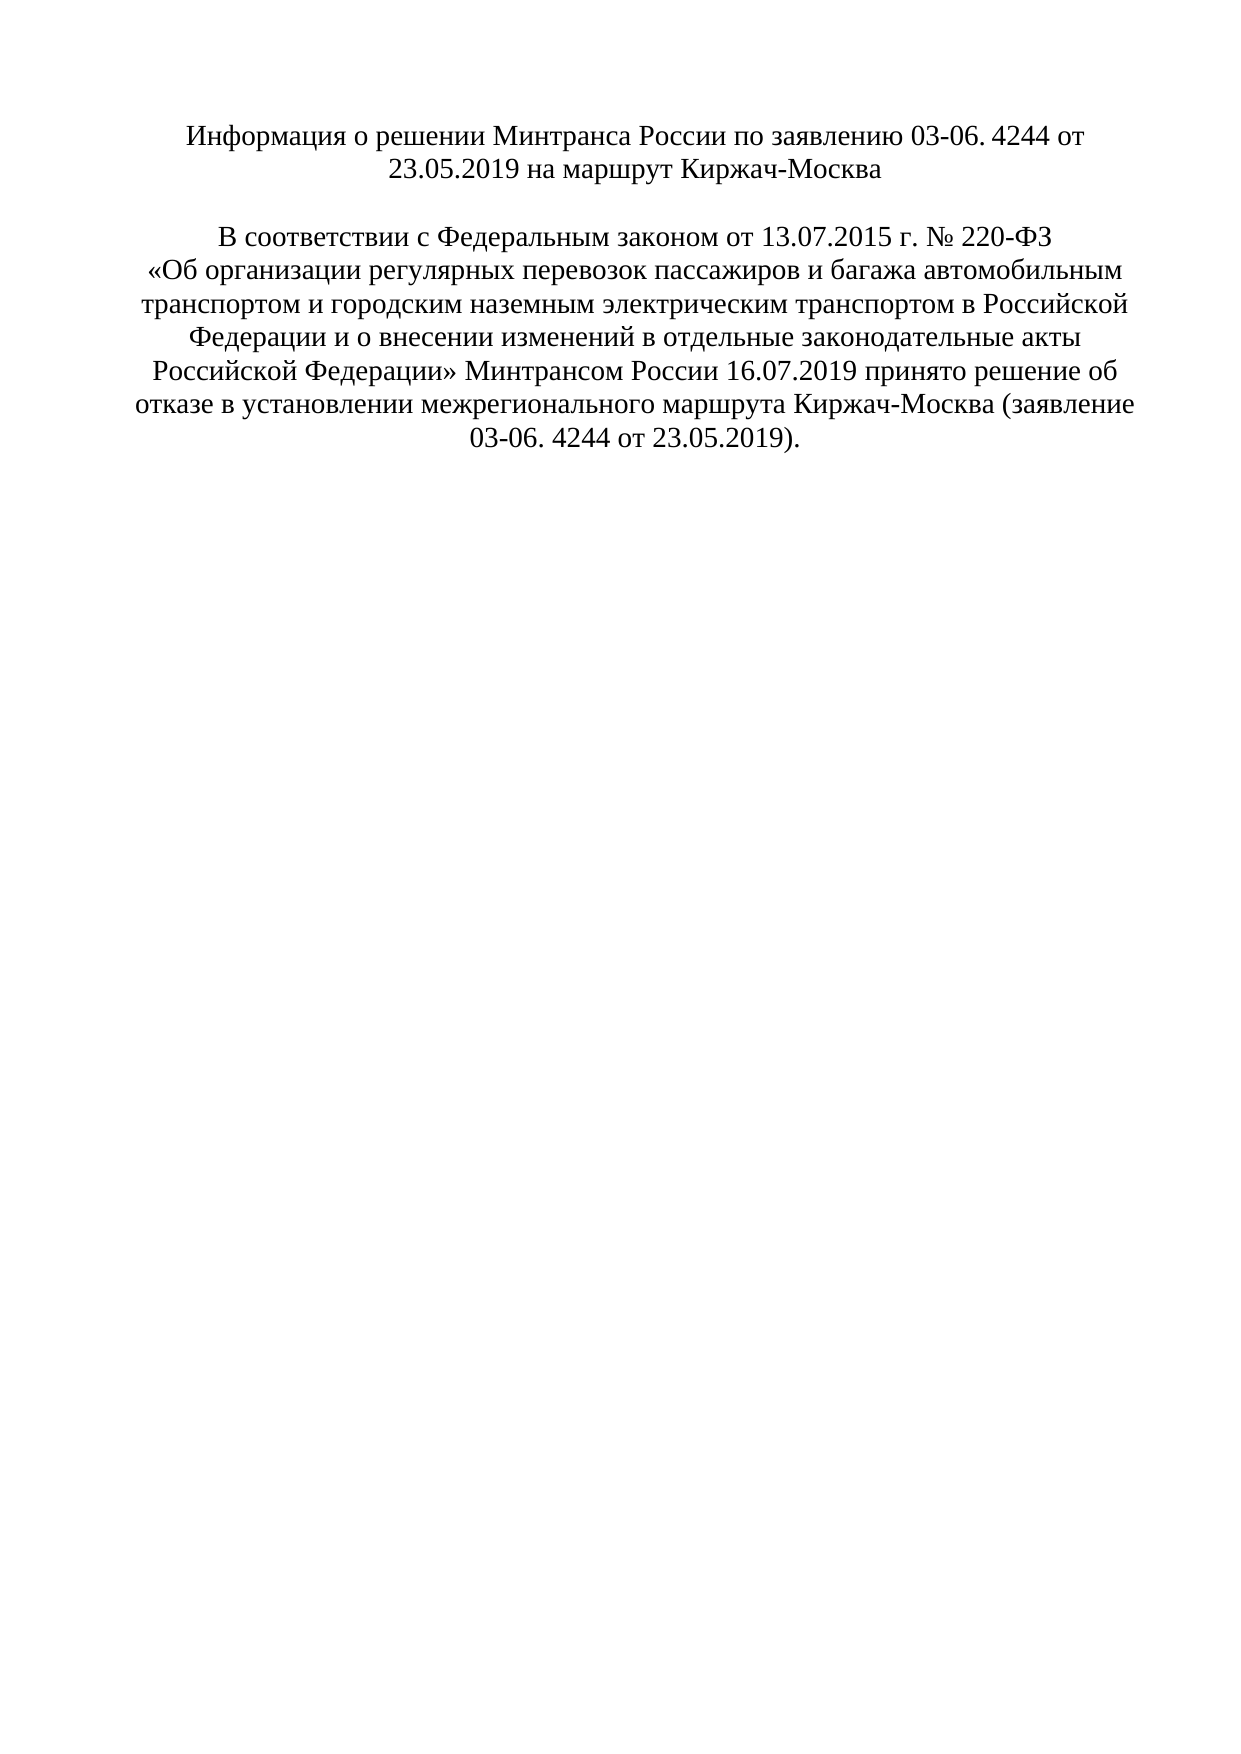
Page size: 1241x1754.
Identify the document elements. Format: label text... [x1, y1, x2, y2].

text В соответствии с Федеральным законом от 13.07.2015 г. № 220-ФЗ «Об организации регулярных перевозок пассажиров и багажа автомобильным транспортом и городским наземным электрическим транспортом в Российской Федерации и о внесении изменений в отдельные законодательные акты Российской Федерации» Минтрансом России 16.07.2019 принято решение об отказе в установлении межрегионального маршрута Киржач-Москва (заявление 03-06. 4244 от 23.05.2019). [118, 219, 1152, 453]
text Информация о решении Минтранса России по заявлению 03-06. 4244 от 23.05.2019 на маршрут Киржач-Москва [118, 118, 1152, 185]
